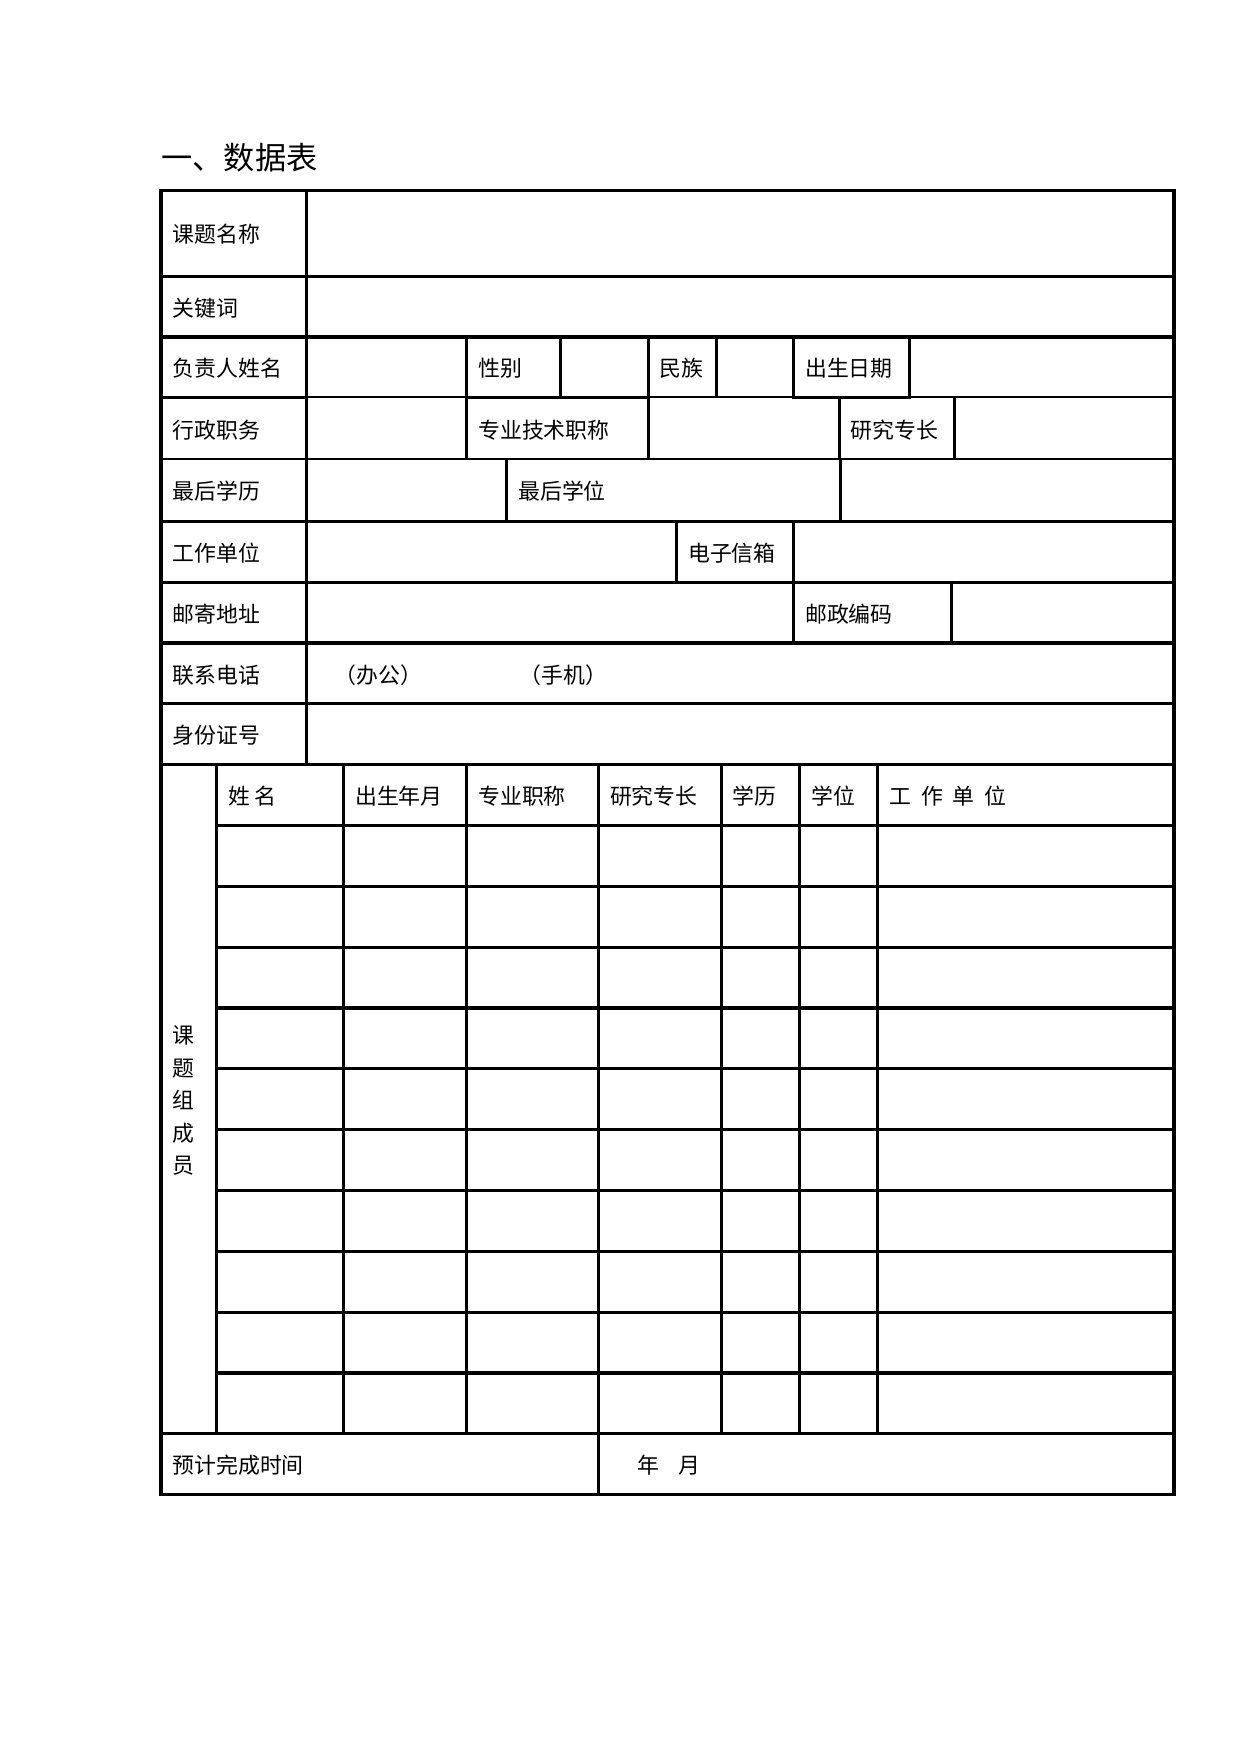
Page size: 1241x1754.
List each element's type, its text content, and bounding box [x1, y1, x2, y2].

table_cell [468, 1314, 597, 1371]
table_cell [600, 827, 720, 885]
table_cell [795, 523, 1172, 581]
table_cell [600, 1010, 720, 1067]
table_cell [879, 1314, 1172, 1371]
table_cell 学历 [723, 766, 798, 824]
table_cell [801, 1253, 876, 1311]
table_cell [308, 460, 505, 520]
table_cell [345, 1314, 465, 1371]
table_cell [345, 827, 465, 885]
table_cell [345, 1375, 465, 1432]
table_cell 最后学位 [508, 460, 839, 520]
table_cell [879, 827, 1172, 885]
table_cell [801, 1314, 876, 1371]
table_cell [218, 1010, 342, 1067]
table_cell [218, 1131, 342, 1189]
table_cell [600, 1192, 720, 1250]
table_cell [345, 1131, 465, 1189]
table_cell [308, 339, 465, 396]
table_cell [218, 1375, 342, 1432]
table_cell 负责人姓名 [163, 339, 305, 396]
table_cell [468, 1253, 597, 1311]
table_cell [801, 1375, 876, 1432]
table_cell 年 月 [600, 1435, 1172, 1493]
table_cell 身份证号 [163, 705, 305, 763]
table_cell [218, 1314, 342, 1371]
table_cell [723, 1375, 798, 1432]
table_cell [600, 888, 720, 946]
table_cell [723, 1131, 798, 1189]
table_cell [600, 949, 720, 1006]
table_cell [723, 1192, 798, 1250]
table_cell 联系电话 [163, 645, 305, 702]
table_cell 课题组成员 [163, 766, 215, 1432]
table_cell 性别 [468, 339, 559, 396]
table_cell 邮寄地址 [163, 584, 305, 641]
table_cell [345, 949, 465, 1006]
text 一、数据表 [161, 123, 1073, 188]
table_cell [801, 1070, 876, 1128]
table_cell [468, 1375, 597, 1432]
table_cell [879, 1375, 1172, 1432]
table_cell [801, 1131, 876, 1189]
table_cell [956, 398, 1172, 458]
table_cell [718, 339, 792, 396]
table_cell 出生日期 [795, 339, 908, 396]
table_cell 最后学历 [163, 460, 305, 520]
table_cell [723, 1314, 798, 1371]
table_cell [842, 460, 1172, 520]
table_cell [218, 949, 342, 1006]
table_cell [723, 1253, 798, 1311]
table_cell [879, 949, 1172, 1006]
table_cell [345, 1253, 465, 1311]
table_cell [308, 523, 675, 581]
table_cell [308, 398, 465, 458]
table_cell [879, 1010, 1172, 1067]
table_cell 出生年月 [345, 766, 465, 824]
table_cell [600, 1131, 720, 1189]
table_cell 邮政编码 [795, 584, 950, 641]
table_cell [879, 1192, 1172, 1250]
table_cell [218, 1192, 342, 1250]
table_cell [468, 1070, 597, 1128]
table_cell [600, 1070, 720, 1128]
table_cell [218, 888, 342, 946]
table_cell [468, 949, 597, 1006]
table_cell 专业技术职称 [468, 399, 647, 458]
table_header [308, 192, 1172, 274]
table_header 课题名称 [163, 192, 305, 274]
table_cell 工作单位 [163, 523, 305, 581]
table_cell [801, 827, 876, 885]
table_cell [723, 1070, 798, 1128]
table_cell [879, 888, 1172, 946]
table_cell [345, 1010, 465, 1067]
table_cell [345, 1070, 465, 1128]
table_cell 预计完成时间 [163, 1435, 597, 1493]
table_cell [562, 339, 647, 396]
table_cell 研究专长 [841, 398, 953, 458]
table_cell [308, 705, 1172, 763]
table_cell [308, 278, 1172, 335]
table_cell [801, 949, 876, 1006]
table_cell [801, 888, 876, 946]
table_cell [650, 398, 838, 458]
table_cell [600, 1314, 720, 1371]
table_cell [468, 1192, 597, 1250]
table_cell [345, 1192, 465, 1250]
table_cell [468, 1131, 597, 1189]
table_cell 行政职务 [163, 399, 305, 458]
table_cell [600, 1253, 720, 1311]
table_cell [308, 584, 792, 641]
table_cell [218, 827, 342, 885]
table_cell [911, 339, 1172, 396]
table_cell [600, 1375, 720, 1432]
table_cell 学位 [801, 766, 876, 824]
table_cell 电子信箱 [678, 523, 792, 581]
table_cell [345, 888, 465, 946]
table_cell [218, 1070, 342, 1128]
table_cell [879, 1070, 1172, 1128]
table_cell [468, 827, 597, 885]
table_cell 研究专长 [600, 766, 720, 824]
table_cell [879, 1253, 1172, 1311]
table_cell [723, 888, 798, 946]
table_cell [723, 827, 798, 885]
table_cell 民族 [650, 339, 715, 396]
table_cell [879, 1131, 1172, 1189]
table_cell [953, 584, 1172, 641]
table_cell [801, 1192, 876, 1250]
table_cell [801, 1010, 876, 1067]
table_cell 关键词 [163, 278, 305, 335]
table_cell [723, 1010, 798, 1067]
table_cell [468, 888, 597, 946]
table_cell 姓 名 [218, 766, 342, 824]
table_cell （办公） （手机） [308, 645, 1172, 702]
table_cell [468, 1010, 597, 1067]
table_cell 工 作 单 位 [879, 766, 1172, 824]
table_cell [218, 1253, 342, 1311]
table_cell 专业职称 [468, 766, 597, 824]
table_cell [723, 949, 798, 1006]
